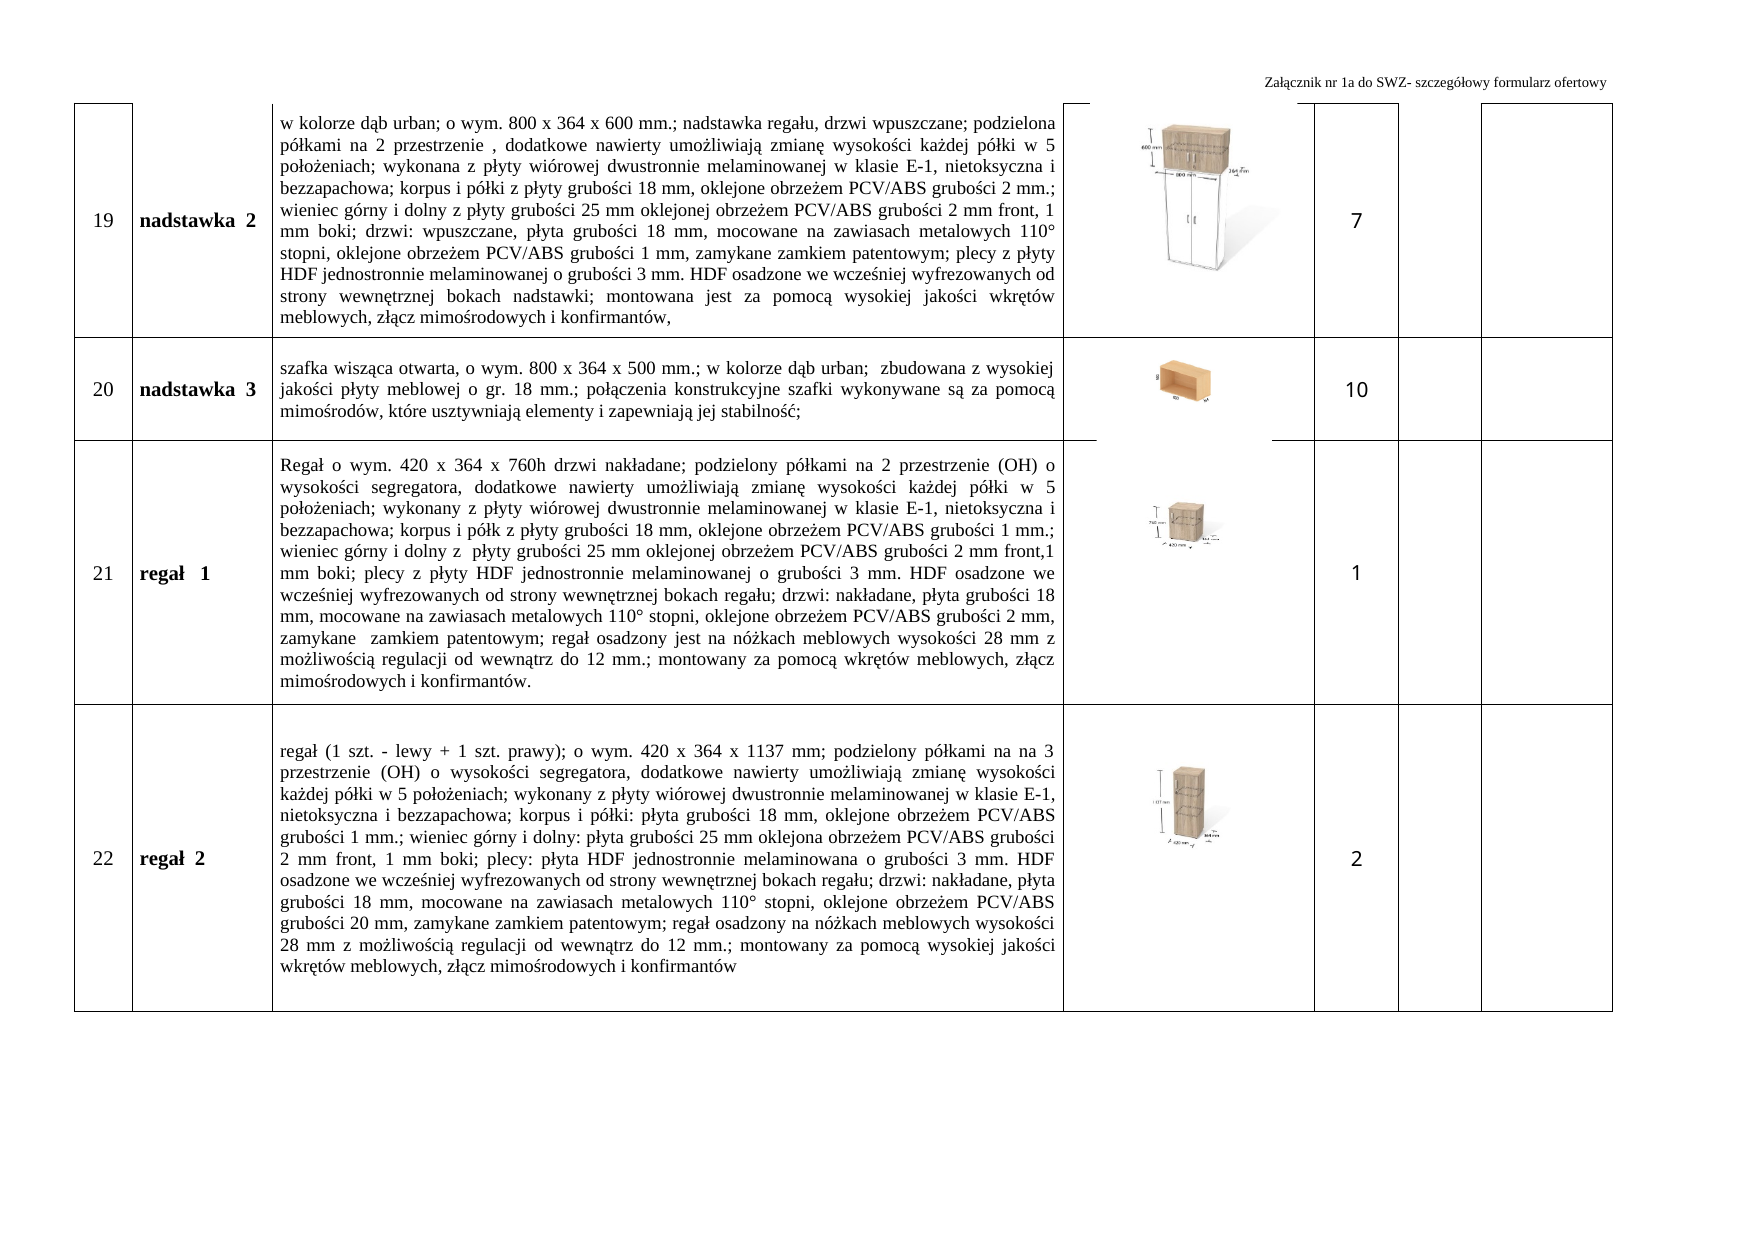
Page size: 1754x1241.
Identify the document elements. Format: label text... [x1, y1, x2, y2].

table_cell [1482, 441, 1612, 704]
table_cell 22 [75, 705, 132, 1011]
table_cell 10 [1315, 338, 1398, 440]
table_cell [1064, 705, 1314, 1011]
table_cell 20 [75, 338, 132, 440]
picture [1138, 341, 1233, 424]
table_cell [1482, 104, 1612, 337]
table_cell nadstawka 3 [133, 338, 272, 440]
table_cell [1064, 104, 1314, 337]
table_cell [1064, 338, 1314, 440]
table_cell [1399, 705, 1481, 1011]
table_cell szafka wisząca otwarta, o wym. 800 x 364 x 500 mm.; w kolorze dąb urban; zbudowana z wysokiej jakości płyty meblowej o gr. 18 mm.; połączenia konstrukcyjne szafki wykonywane są za pomocą mimośrodów, które usztywniają elementy i zapewniają jej stabilność; [273, 338, 1063, 440]
table_cell 21 [75, 441, 132, 704]
table_cell Regał o wym. 420 x 364 x 760h drzwi nakładane; podzielony półkami na 2 przestrzenie (OH) o wysokości segregatora, dodatkowe nawierty umożliwiają zmianę wysokości każdej półki w 5 położeniach; wykonany z płyty wiórowej dwustronnie melaminowanej w klasie E-1, nietoksyczna i bezzapachowa; korpus i półk z płyty grubości 18 mm, oklejone obrzeżem PCV/ABS grubości 1 mm.; wieniec górny i dolny z płyty grubości 25 mm oklejonej obrzeżem PCV/ABS grubości 2 mm front,1 mm boki; plecy z płyty HDF jednostronnie melaminowanej o grubości 3 mm. HDF osadzone we wcześniej wyfrezowanych od strony wewnętrznej bokach regału; drzwi: nakładane, płyta grubości 18 mm, mocowane na zawiasach metalowych 110° stopni, oklejone obrzeżem PCV/ABS grubości 2 mm, zamykane zamkiem patentowym; regał osadzony jest na nóżkach meblowych wysokości 28 mm z możliwością regulacji od wewnątrz do 12 mm.; montowany za pomocą wkrętów meblowych, złącz mimośrodowych i konfirmantów. [273, 441, 1063, 704]
table_cell regał 1 [133, 441, 272, 704]
table_cell [1399, 441, 1481, 704]
table_cell 2 [1315, 705, 1398, 1011]
table_cell [1399, 338, 1481, 440]
table_cell 7 [1315, 104, 1398, 337]
table_cell [1482, 705, 1612, 1011]
table_cell [1482, 338, 1612, 440]
table_cell regał (1 szt. - lewy + 1 szt. prawy); o wym. 420 x 364 x 1137 mm; podzielony półkami na na 3 przestrzenie (OH) o wysokości segregatora, dodatkowe nawierty umożliwiają zmianę wysokości każdej półki w 5 położeniach; wykonany z płyty wiórowej dwustronnie melaminowanej w klasie E-1, nietoksyczna i bezzapachowa; korpus i półki: płyta grubości 18 mm, oklejone obrzeżem PCV/ABS grubości 1 mm.; wieniec górny i dolny: płyta grubości 25 mm oklejona obrzeżem PCV/ABS grubości 2 mm front, 1 mm boki; plecy: płyta HDF jednostronnie melaminowana o grubości 3 mm. HDF osadzone we wcześniej wyfrezowanych od strony wewnętrznej bokach regału; drzwi: nakładane, płyta grubości 18 mm, mocowane na zawiasach metalowych 110° stopni, oklejone obrzeżem PCV/ABS grubości 20 mm, zamykane zamkiem patentowym; regał osadzony na nóżkach meblowych wysokości 28 mm z możliwością regulacji od wewnątrz do 12 mm.; montowany za pomocą wysokiej jakości wkrętów meblowych, złącz mimośrodowych i konfirmantów [273, 705, 1063, 1011]
picture [1096, 440, 1272, 559]
table_cell [1064, 441, 1314, 704]
table_cell w kolorze dąb urban; o wym. 800 x 364 x 600 mm.; nadstawka regału, drzwi wpuszczane; podzielona półkami na 2 przestrzenie , dodatkowe nawierty umożliwiają zmianę wysokości każdej półki w 5 położeniach; wykonana z płyty wiórowej dwustronnie melaminowanej w klasie E-1, nietoksyczna i bezzapachowa; korpus i półki z płyty grubości 18 mm, oklejone obrzeżem PCV/ABS grubości 2 mm.; wieniec górny i dolny z płyty grubości 25 mm oklejonej obrzeżem PCV/ABS grubości 2 mm front, 1 mm boki; drzwi: wpuszczane, płyta grubości 18 mm, mocowane na zawiasach metalowych 110° stopni, oklejone obrzeżem PCV/ABS grubości 1 mm, zamykane zamkiem patentowym; plecy z płyty HDF jednostronnie melaminowanej o grubości 3 mm. HDF osadzone we wcześniej wyfrezowanych od strony wewnętrznej bokach nadstawki; montowana jest za pomocą wysokiej jakości wkrętów meblowych, złącz mimośrodowych i konfirmantów, [273, 103, 1063, 337]
table_cell [1399, 103, 1481, 337]
table_cell 1 [1315, 441, 1398, 704]
picture [1110, 707, 1264, 861]
table_cell 19 [75, 104, 132, 337]
table_cell nadstawka 2 [133, 103, 272, 337]
table_cell regał 2 [133, 705, 272, 1011]
picture [1090, 102, 1298, 280]
